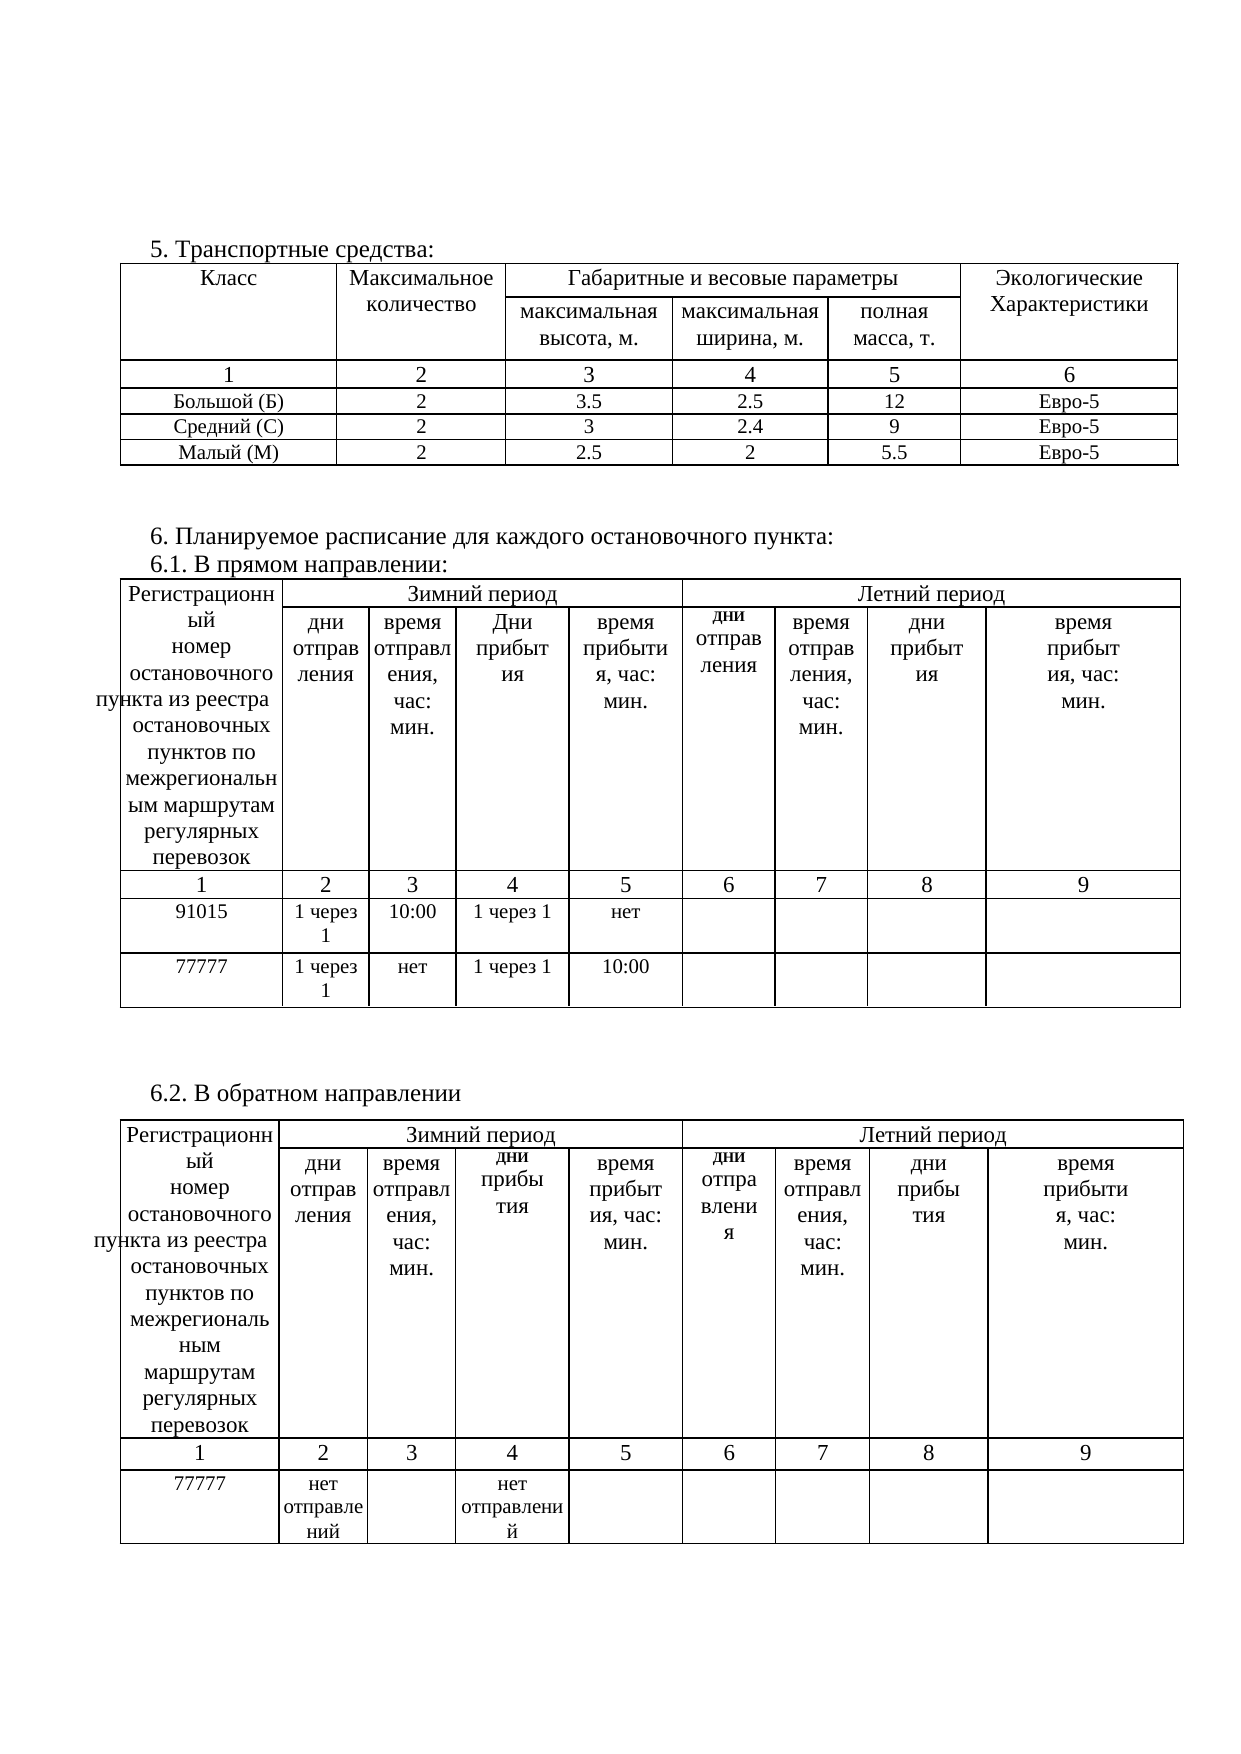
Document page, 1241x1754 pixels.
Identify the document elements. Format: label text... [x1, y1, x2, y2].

table_cell 7 [776, 871, 867, 898]
table_cell 2 [337, 415, 505, 438]
table_cell 3 [506, 415, 672, 438]
table_cell 1 [121, 361, 336, 387]
table_header Класс [121, 264, 336, 359]
table_cell 1 через 1 [457, 899, 568, 952]
table_cell ДНИ отправ ления [683, 608, 774, 870]
table_cell 8 [870, 1439, 987, 1469]
table_cell 3 [368, 1439, 455, 1469]
table_cell Евро-5 [961, 389, 1177, 413]
table_cell 9 [829, 415, 960, 438]
table_cell 77777 [121, 1471, 278, 1543]
table_cell дни отправ ления [283, 608, 368, 870]
table_cell 5.5 [829, 440, 960, 464]
table_cell [683, 954, 774, 1006]
table_cell 91015 [121, 899, 282, 952]
table_cell 2 [337, 389, 505, 413]
table_cell время отправл ения, час: мин. [776, 1149, 869, 1437]
table_cell [776, 1471, 869, 1543]
table_cell [776, 954, 867, 1006]
table_cell 5 [570, 871, 682, 898]
table_cell Малый (М) [121, 440, 336, 464]
table_cell 4 [673, 361, 827, 387]
table_header Регистрационный номер остановочного пункта из реестра остановочных пунктов по межрегиональным маршрутам регулярных перевозок [121, 580, 282, 870]
text 6. Планируемое расписание для каждого остановочного пункта: [150, 521, 1090, 549]
table_header Максимальное количество [337, 264, 505, 359]
table_cell 3 [506, 361, 672, 387]
table_cell ДНИ отпра влени я [683, 1149, 775, 1437]
table_cell время прибыти я, час: мин. [989, 1149, 1183, 1437]
table_cell [987, 954, 1180, 1006]
table_cell 9 [989, 1439, 1183, 1469]
table_cell время прибыт ия, час: мин. [570, 1149, 682, 1437]
table_cell 1 через 1 [283, 899, 368, 952]
table_cell нет [370, 954, 455, 1006]
table_cell 1 через 1 [457, 954, 568, 1006]
text 6.1. В прямом направлении: [150, 549, 1090, 578]
text 6.2. В обратном направлении [150, 1078, 1090, 1107]
table_cell 9 [987, 871, 1180, 898]
table_cell 5 [829, 361, 960, 387]
table_cell 2 [280, 1439, 367, 1469]
table_cell [989, 1471, 1183, 1543]
table_cell [683, 1471, 775, 1543]
table_header Зимний период [280, 1121, 682, 1147]
table_cell дни прибыт ия [868, 608, 985, 870]
table_cell [570, 1471, 682, 1543]
table_cell время отправ ления, час: мин. [776, 608, 867, 870]
table_cell 6 [683, 1439, 775, 1469]
table_cell [870, 1471, 987, 1543]
table_cell максимальная высота, м. [506, 298, 672, 359]
table_cell 3 [370, 871, 455, 898]
table_cell [683, 899, 774, 952]
table_cell 10:00 [370, 899, 455, 952]
table_cell полная масса, т. [829, 298, 960, 359]
table_cell [868, 954, 985, 1006]
table_cell Большой (Б) [121, 389, 336, 413]
table_cell 6 [961, 361, 1177, 387]
table_header Летний период [683, 580, 1180, 606]
table_cell нет отправлений [456, 1471, 568, 1543]
table_cell время прибыт ия, час: мин. [987, 608, 1180, 870]
table_cell 12 [829, 389, 960, 413]
table_header Габаритные и весовые параметры [506, 264, 960, 296]
table_cell 4 [456, 1439, 568, 1469]
table_cell время отправл ения, час: мин. [368, 1149, 455, 1437]
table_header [121, 1121, 278, 1437]
table_cell 4 [457, 871, 568, 898]
table_cell 6 [683, 871, 774, 898]
table_cell Евро-5 [961, 440, 1177, 464]
table_cell 1 [121, 1439, 278, 1469]
table_cell время отправл ения, час: мин. [370, 608, 455, 870]
table_cell 10:00 [570, 954, 682, 1006]
table_cell 2 [673, 440, 827, 464]
table_cell 1 [121, 871, 282, 898]
table_cell 2 [337, 440, 505, 464]
table_header Зимний период [283, 580, 682, 606]
table_cell 5 [570, 1439, 682, 1469]
table_cell 7 [776, 1439, 869, 1469]
table_cell 2.5 [506, 440, 672, 464]
table_header Экологические Характеристики [961, 264, 1177, 359]
table_cell 3.5 [506, 389, 672, 413]
table_cell 2.4 [673, 415, 827, 438]
table_cell время прибыти я, час: мин. [570, 608, 682, 870]
table_cell Дни прибыт ия [457, 608, 568, 870]
table_cell 1 через 1 [283, 954, 368, 1006]
table_cell [868, 899, 985, 952]
table_cell ДНИ прибы тия [456, 1149, 568, 1437]
table_cell нет отправлений [280, 1471, 367, 1543]
table_cell 2.5 [673, 389, 827, 413]
text 5. Транспортные средства: [150, 234, 1090, 263]
table_header Летний период [683, 1121, 1183, 1147]
table_cell 8 [868, 871, 985, 898]
table_cell нет [570, 899, 682, 952]
table_cell Средний (С) [121, 415, 336, 438]
table_cell Евро-5 [961, 415, 1177, 438]
table_cell максимальная ширина, м. [673, 298, 827, 359]
table_cell [987, 899, 1180, 952]
table_cell дни прибы тия [870, 1149, 987, 1437]
table_cell 77777 [121, 954, 282, 1006]
table_cell 2 [337, 361, 505, 387]
table_cell дни отправ ления [280, 1149, 367, 1437]
table_cell [368, 1471, 455, 1543]
table_cell [776, 899, 867, 952]
table_cell 2 [283, 871, 368, 898]
